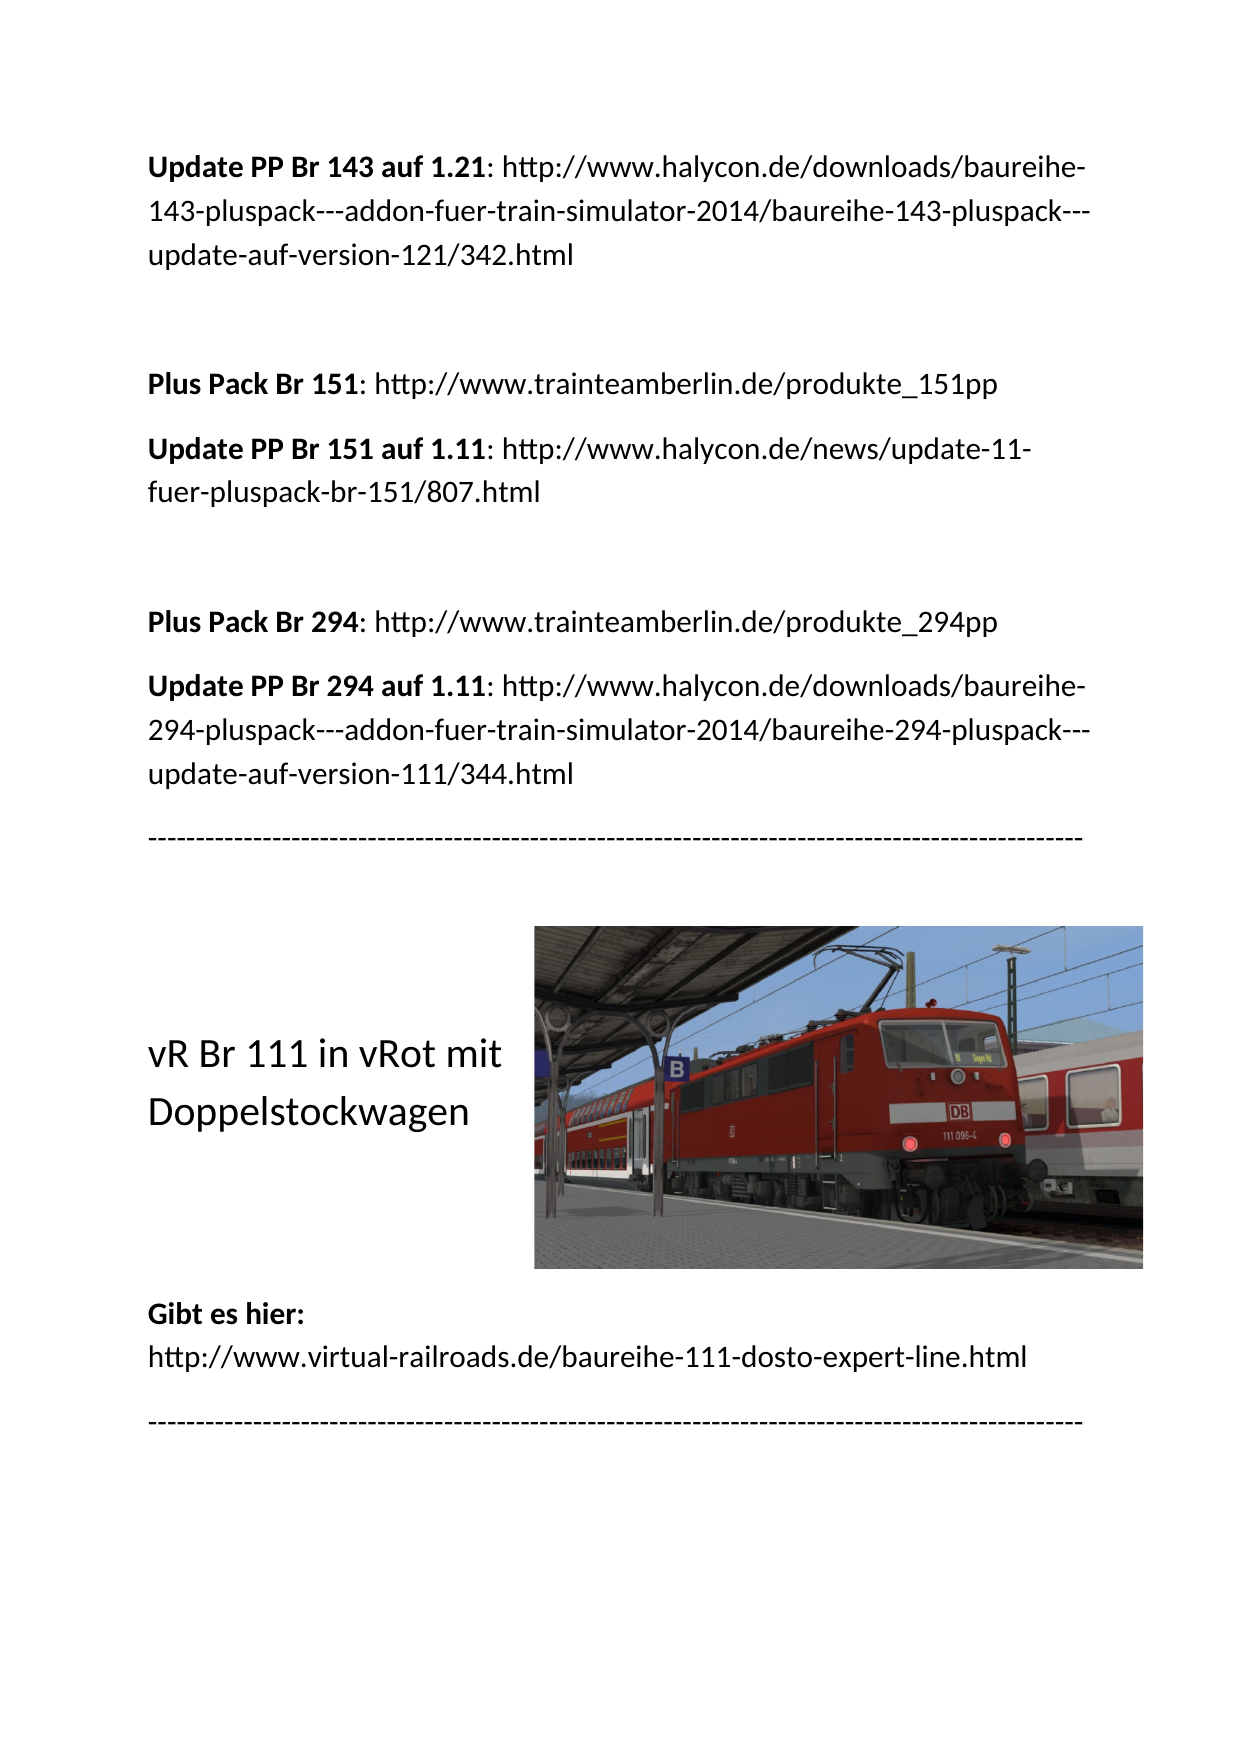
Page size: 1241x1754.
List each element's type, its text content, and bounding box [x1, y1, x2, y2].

text Plus Pack Br 151: http://www.trainteamberlin.de/produkte_151pp [148, 364, 1093, 402]
text Update PP Br 143 auf 1.21: http://www.halycon.de/downloads/baureihe-143-pluspack---addon-fuer-train-simulator-2014/baureihe-143-pluspack---update-auf-version-121/342.html [148, 148, 1093, 273]
text Update PP Br 294 auf 1.11: http://www.halycon.de/downloads/baureihe-294-pluspack---addon-fuer-train-simulator-2014/baureihe-294-pluspack---update-auf-version-111/344.html [148, 666, 1093, 792]
text Plus Pack Br 294: http://www.trainteamberlin.de/produkte_294pp [148, 602, 1093, 640]
text Gibt es hier: http://www.virtual-railroads.de/baureihe-111-dosto-expert-line.html [148, 1294, 1093, 1376]
text -------------------------------------------------------------------------------------------------- [148, 1402, 1093, 1440]
picture [534, 926, 1144, 1267]
text Update PP Br 151 auf 1.11: http://www.halycon.de/news/update-11-fuer-pluspack-br-151/807.html [148, 429, 1093, 511]
text vR Br 111 in vRot mit Doppelstockwagen [148, 1027, 534, 1136]
text -------------------------------------------------------------------------------------------------- [148, 818, 1093, 857]
